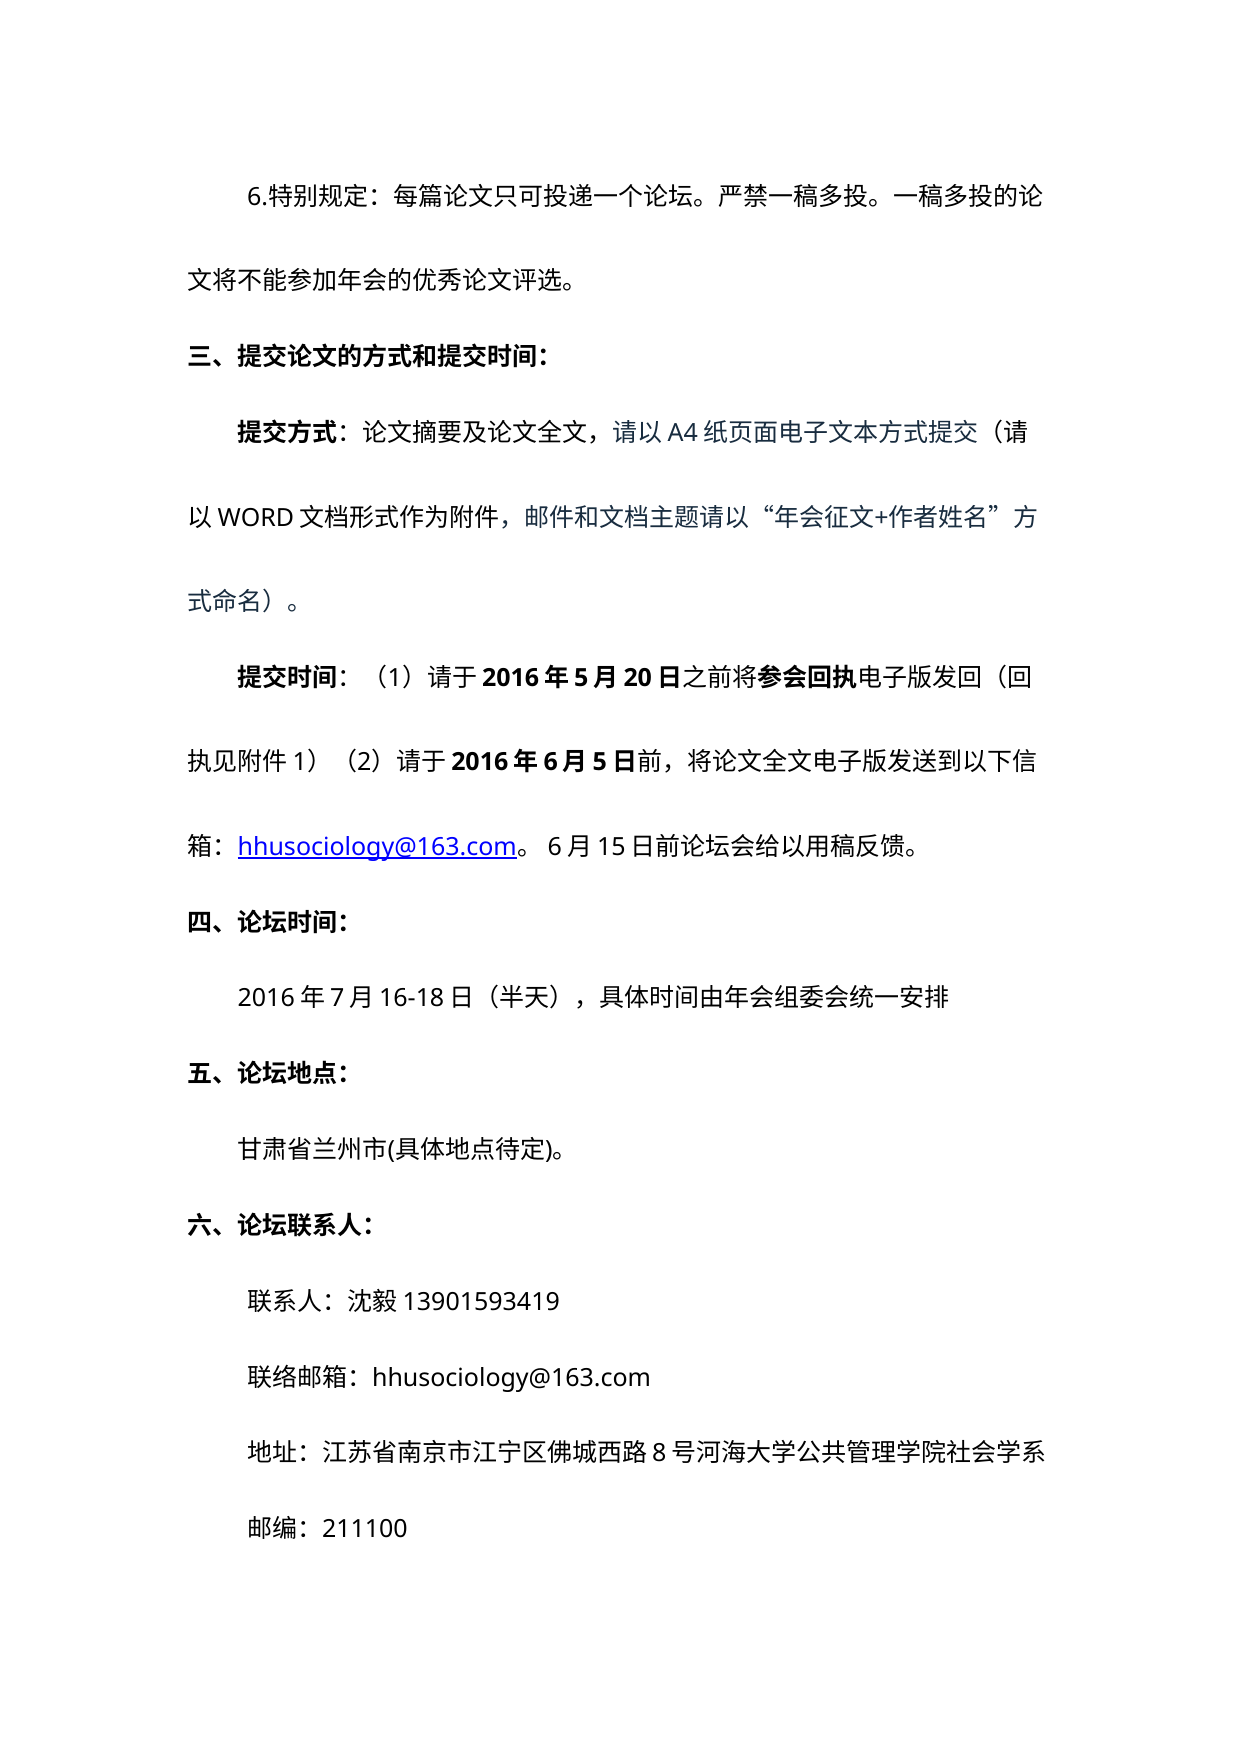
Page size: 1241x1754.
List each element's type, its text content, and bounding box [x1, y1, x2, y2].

text 甘肃省兰州市(具体地点待定)。 [187, 1115, 1053, 1180]
text 联络邮箱：hhusociology@163.com [187, 1343, 1053, 1408]
text 6.特别规定：每篇论文只可投递一个论坛。严禁一稿多投。一稿多投的论文将不能参加年会的优秀论文评选。 [187, 162, 1053, 311]
text 三、提交论文的方式和提交时间： [187, 322, 1053, 387]
text 四、论坛时间： [187, 888, 1053, 953]
text 地址：江苏省南京市江宁区佛城西路8号河海大学公共管理学院社会学系 [187, 1418, 1053, 1483]
text 提交方式：论文摘要及论文全文，请以A4纸页面电子文本方式提交（请以WORD文档形式作为附件，邮件和文档主题请以“年会征文+作者姓名”方式命名）。 [187, 398, 1053, 632]
text 联系人：沈毅 13901593419 [187, 1267, 1053, 1332]
text 邮编：211100 [187, 1494, 1053, 1559]
text 五、论坛地点： [187, 1039, 1053, 1104]
text 六、论坛联系人： [187, 1191, 1053, 1256]
text 2016年7月16-18日（半天），具体时间由年会组委会统一安排 [187, 963, 1053, 1028]
text 提交时间：（1）请于2016年5月20日之前将参会回执电子版发回（回执见附件1）（2）请于2016年6月5日前，将论文全文电子版发送到以下信箱：hhusociology@163.com。 6月15日前论坛会给以用稿反馈。 [187, 643, 1053, 877]
